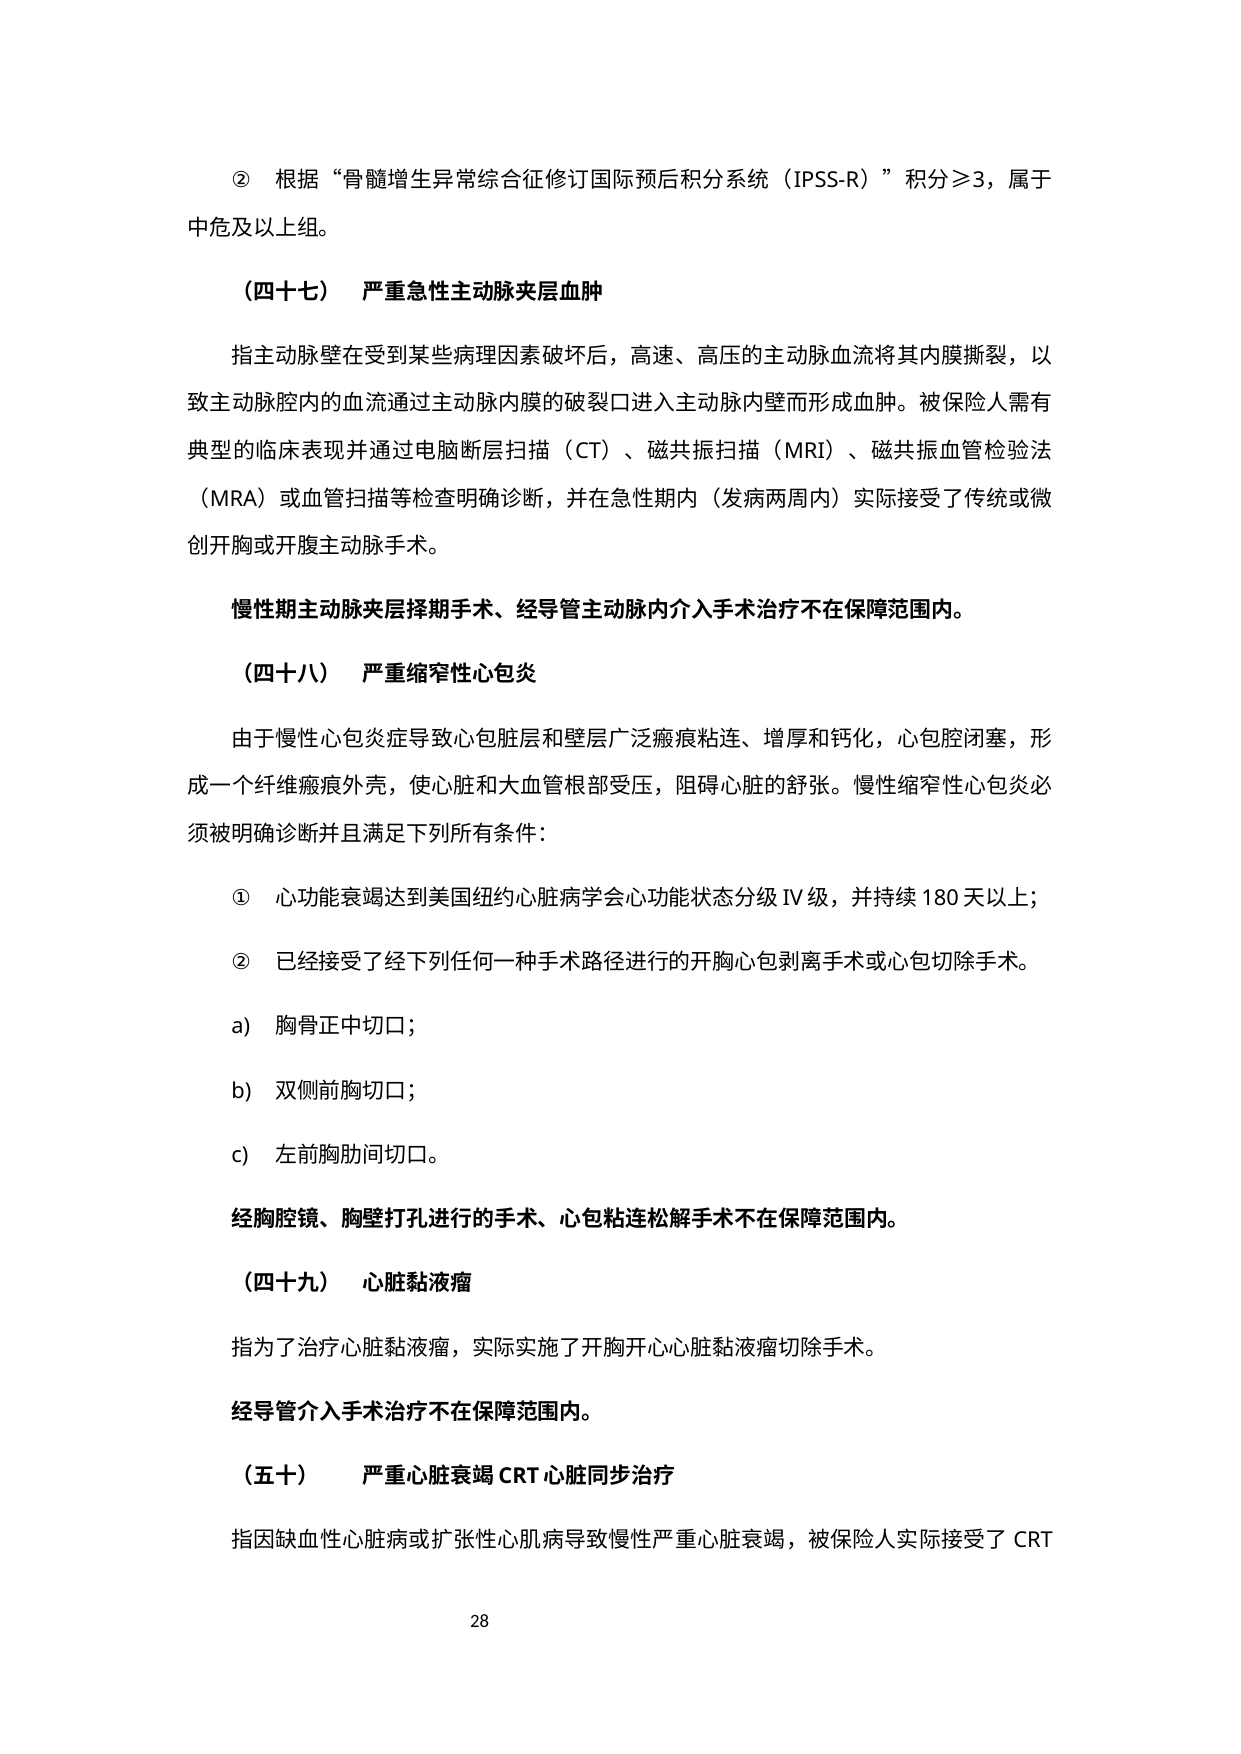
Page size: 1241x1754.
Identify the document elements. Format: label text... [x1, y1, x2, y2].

list 双侧前胸切口； [187, 1073, 1053, 1104]
list 指为了治疗心脏黏液瘤，实际实施了开胸开心心脏黏液瘤切除手术。 [187, 1329, 1053, 1361]
list 严重急性主动脉夹层血肿 [187, 274, 1053, 305]
list 左前胸肋间切口。 [187, 1137, 1053, 1169]
list 根据“骨髓增生异常综合征修订国际预后积分系统（IPSS-R）”积分≥3，属于中危及以上组。 [187, 162, 1053, 241]
list 慢性期主动脉夹层择期手术、经导管主动脉内介入手术治疗不在保障范围内。 [187, 592, 1053, 624]
list 严重缩窄性心包炎 [187, 656, 1053, 688]
list 心功能衰竭达到美国纽约心脏病学会心功能状态分级IV级，并持续180天以上； [187, 880, 1053, 912]
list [187, 1522, 1053, 1554]
list 心脏黏液瘤 [187, 1265, 1053, 1297]
list 已经接受了经下列任何一种手术路径进行的开胸心包剥离手术或心包切除手术。 [187, 944, 1053, 976]
list 由于慢性心包炎症导致心包脏层和壁层广泛瘢痕粘连、增厚和钙化，心包腔闭塞，形成一个纤维瘢痕外壳，使心脏和大血管根部受压，阻碍心脏的舒张。慢性缩窄性心包炎必须被明确诊断并且满足下列所有条件： [187, 721, 1053, 847]
list 指主动脉壁在受到某些病理因素破坏后，高速、高压的主动脉血流将其内膜撕裂，以致主动脉腔内的血流通过主动脉内膜的破裂口进入主动脉内壁而形成血肿。被保险人需有典型的临床表现并通过电脑断层扫描（CT）、磁共振扫描（MRI）、磁共振血管检验法（MRA）或血管扫描等检查明确诊断，并在急性期内（发病两周内）实际接受了传统或微创开胸或开腹主动脉手术。 [187, 338, 1053, 560]
list 胸骨正中切口； [187, 1008, 1053, 1040]
list 严重心脏衰竭CRT心脏同步治疗 [187, 1458, 1053, 1489]
list 经胸腔镜、胸壁打孔进行的手术、心包粘连松解手术不在保障范围内。 [187, 1201, 1053, 1233]
list 经导管介入手术治疗不在保障范围内。 [187, 1394, 1053, 1425]
